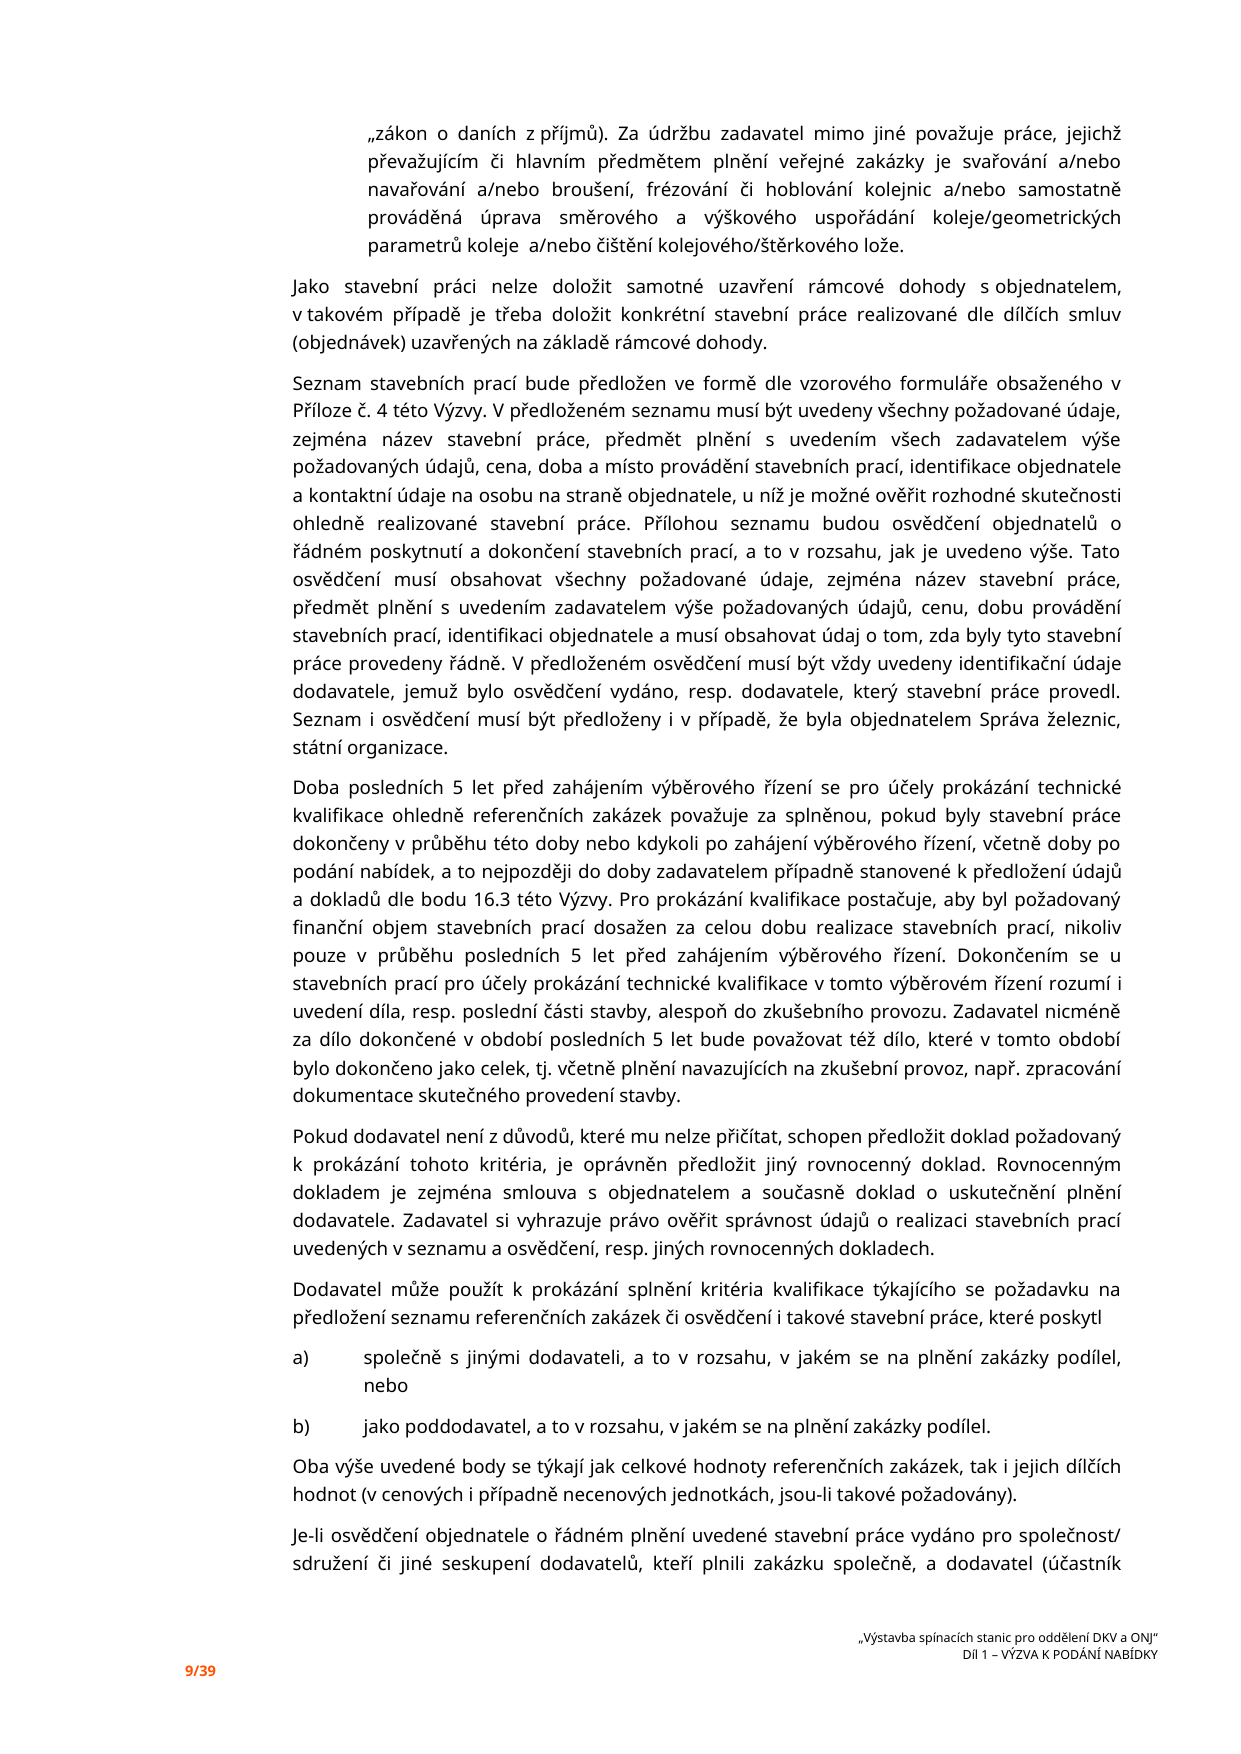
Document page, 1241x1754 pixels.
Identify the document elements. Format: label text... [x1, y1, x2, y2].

text Dodavatel může použít k prokázání splnění kritéria kvalifikace týkajícího se požadavku na předložení seznamu referenčních zakázek či osvědčení i takové stavební práce, které poskytl [292, 1276, 1122, 1329]
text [292, 1522, 1122, 1576]
text Oba výše uvedené body se týkají jak celkové hodnoty referenčních zakázek, tak i jejich dílčích hodnot (v cenových i případně necenových jednotkách, jsou-li takové požadovány). [292, 1453, 1122, 1507]
text a) společně s jinými dodavateli, a to v rozsahu, v jakém se na plnění zakázky podílel, nebo [292, 1344, 1122, 1398]
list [330, 121, 1122, 258]
text Doba posledních 5 let před zahájením výběrového řízení se pro účely prokázání technické kvalifikace ohledně referenčních zakázek považuje za splněnou, pokud byly stavební práce dokončeny v průběhu této doby nebo kdykoli po zahájení výběrového řízení, včetně doby po podání nabídek, a to nejpozději do doby zadavatelem případně stanovené k předložení údajů a dokladů dle bodu 16.3 této Výzvy. Pro prokázání kvalifikace postačuje, aby byl požadovaný finanční objem stavebních prací dosažen za celou dobu realizace stavebních prací, nikoliv pouze v průběhu posledních 5 let před zahájením výběrového řízení. Dokončením se u stavebních prací pro účely prokázání technické kvalifikace v tomto výběrovém řízení rozumí i uvedení díla, resp. poslední části stavby, alespoň do zkušebního provozu. Zadavatel nicméně za dílo dokončené v období posledních 5 let bude považovat též dílo, které v tomto období bylo dokončeno jako celek, tj. včetně plnění navazujících na zkušební provoz, např. zpracování dokumentace skutečného provedení stavby. [292, 774, 1122, 1108]
text Seznam stavebních prací bude předložen ve formě dle vzorového formuláře obsaženého v Příloze č. 4 této Výzvy. V předloženém seznamu musí být uvedeny všechny požadované údaje, zejména název stavební práce, předmět plnění s uvedením všech zadavatelem výše požadovaných údajů, cena, doba a místo provádění stavebních prací, identifikace objednatele a kontaktní údaje na osobu na straně objednatele, u níž je možné ověřit rozhodné skutečnosti ohledně realizované stavební práce. Přílohou seznamu budou osvědčení objednatelů o řádném poskytnutí a dokončení stavebních prací, a to v rozsahu, jak je uvedeno výše. Tato osvědčení musí obsahovat všechny požadované údaje, zejména název stavební práce, předmět plnění s uvedením zadavatelem výše požadovaných údajů, cenu, dobu provádění stavebních prací, identifikaci objednatele a musí obsahovat údaj o tom, zda byly tyto stavební práce provedeny řádně. V předloženém osvědčení musí být vždy uvedeny identifikační údaje dodavatele, jemuž bylo osvědčení vydáno, resp. dodavatele, který stavební práce provedl. Seznam i osvědčení musí být předloženy i v případě, že byla objednatelem Správa železnic, státní organizace. [292, 370, 1122, 759]
text Jako stavební práci nelze doložit samotné uzavření rámcové dohody s objednatelem, v takovém případě je třeba doložit konkrétní stavební práce realizované dle dílčích smluv (objednávek) uzavřených na základě rámcové dohody. [292, 273, 1122, 355]
text b) jako poddodavatel, a to v rozsahu, v jakém se na plnění zakázky podílel. [292, 1413, 1122, 1438]
text Pokud dodavatel není z důvodů, které mu nelze přičítat, schopen předložit doklad požadovaný k prokázání tohoto kritéria, je oprávněn předložit jiný rovnocenný doklad. Rovnocenným dokladem je zejména smlouva s objednatelem a současně doklad o uskutečnění plnění dodavatele. Zadavatel si vyhrazuje právo ověřit správnost údajů o realizaci stavebních prací uvedených v seznamu a osvědčení, resp. jiných rovnocenných dokladech. [292, 1123, 1122, 1261]
